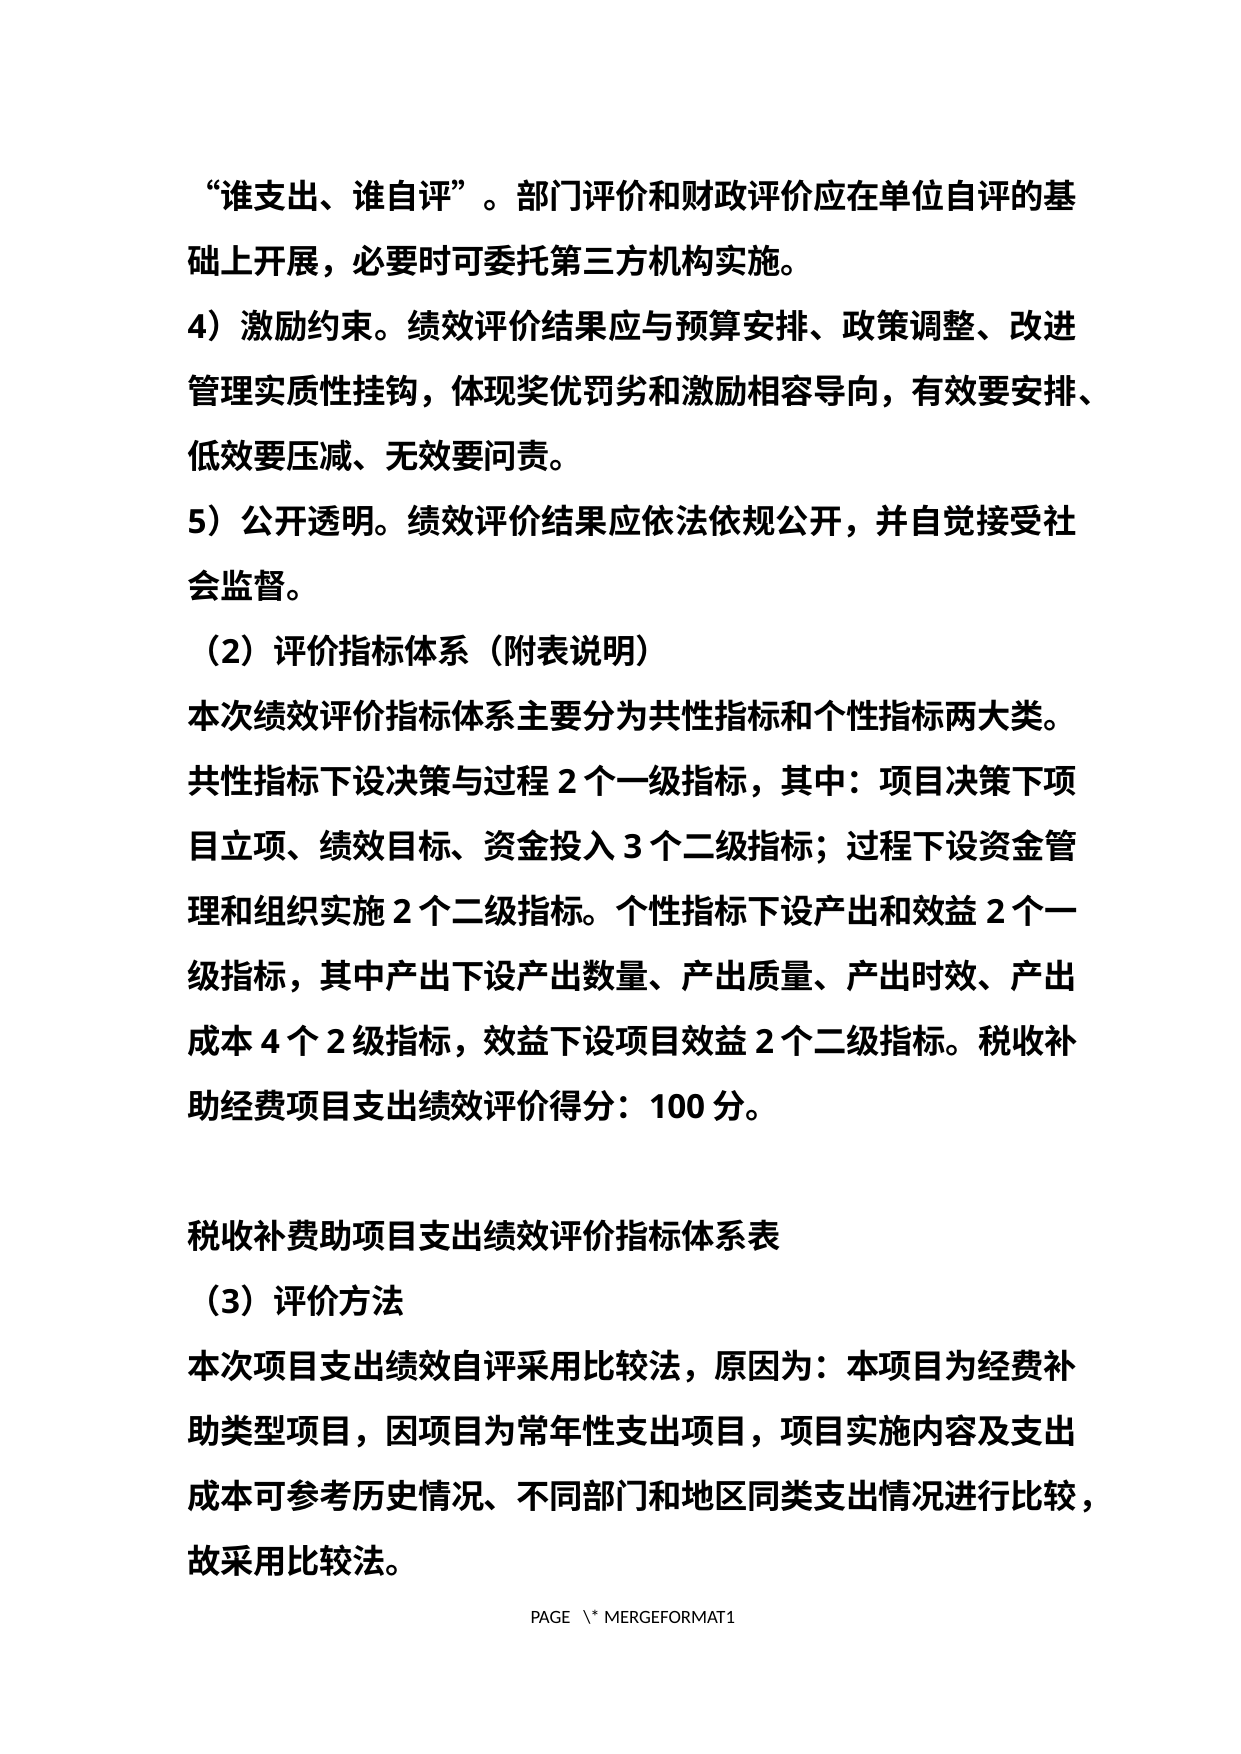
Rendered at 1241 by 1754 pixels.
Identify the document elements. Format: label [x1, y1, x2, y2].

text [187, 162, 1078, 1592]
